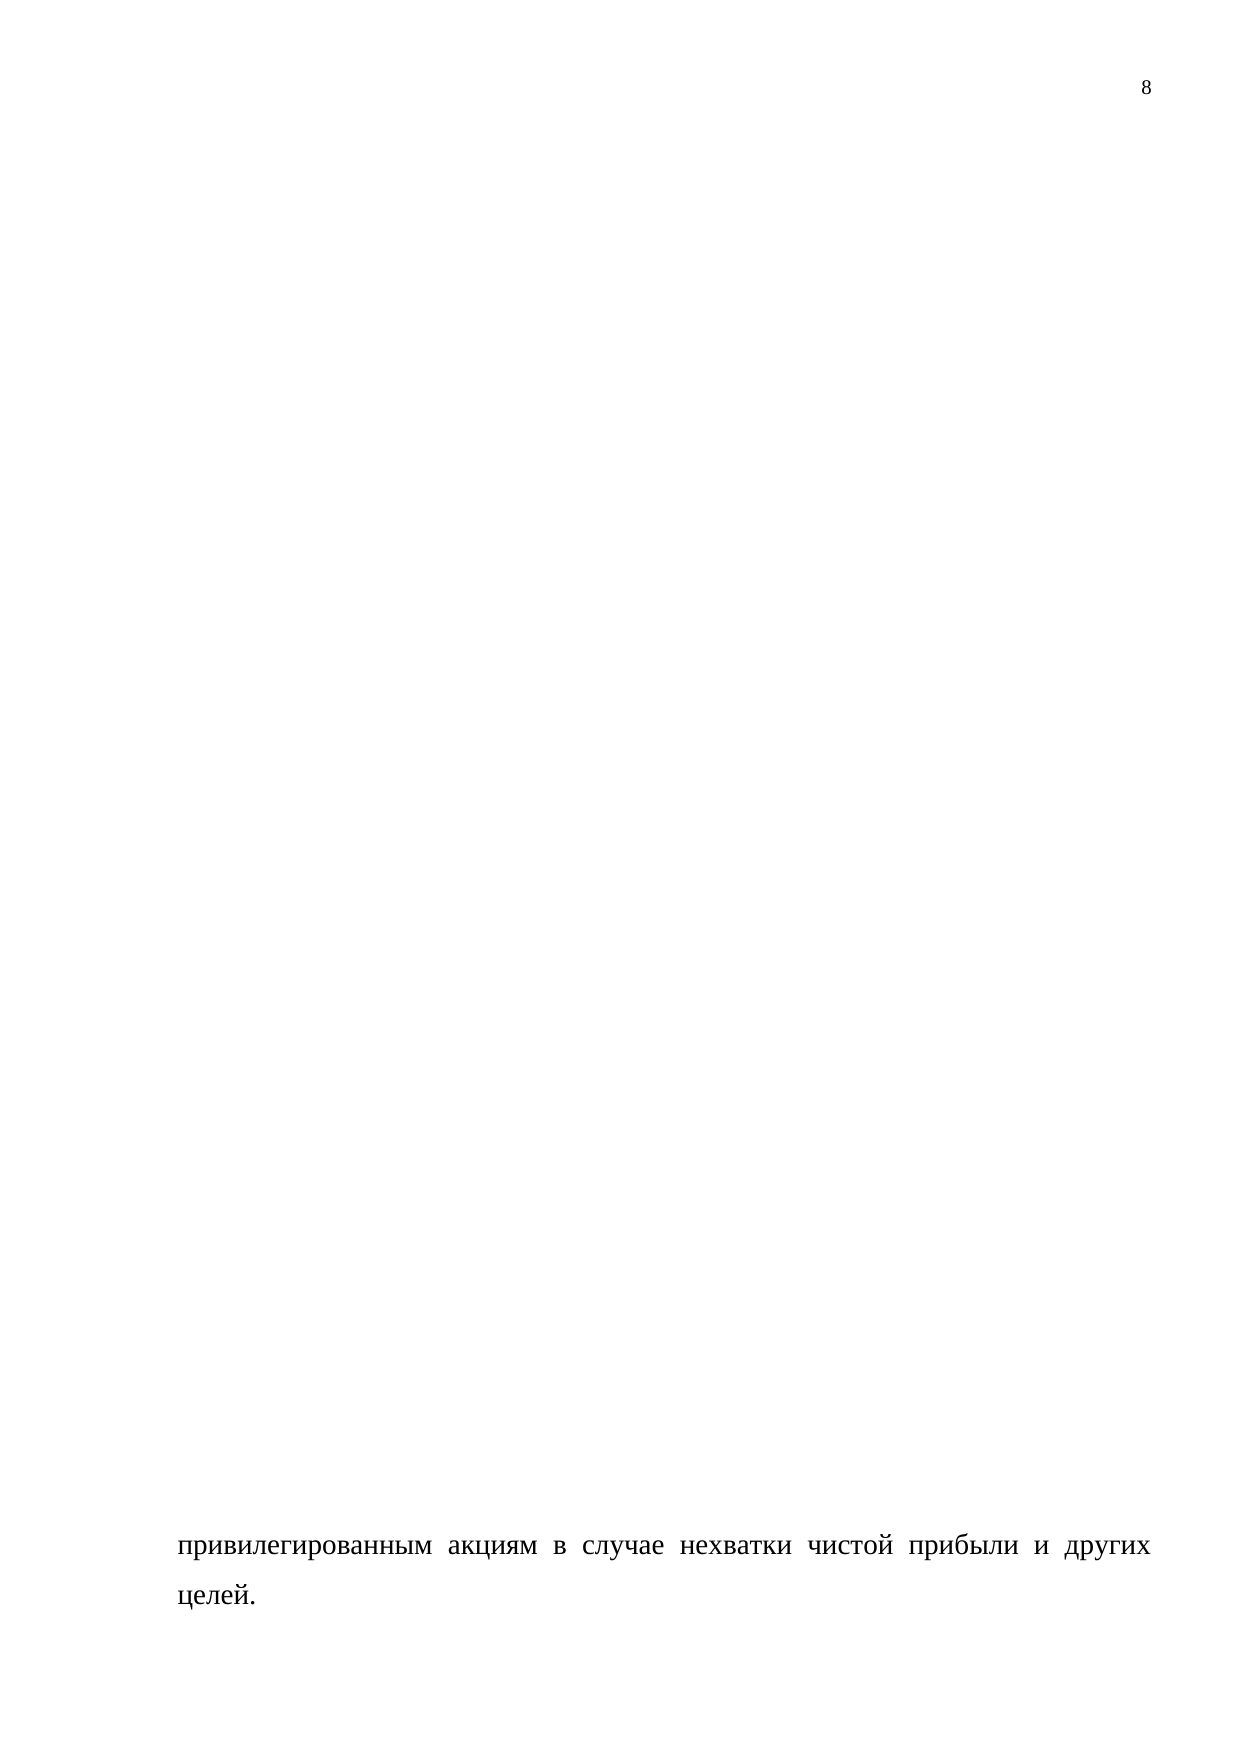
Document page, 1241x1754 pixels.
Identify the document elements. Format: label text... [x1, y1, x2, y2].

text привилегированным акциям в случае нехватки чистой прибыли и других целей. [177, 1527, 1152, 1611]
